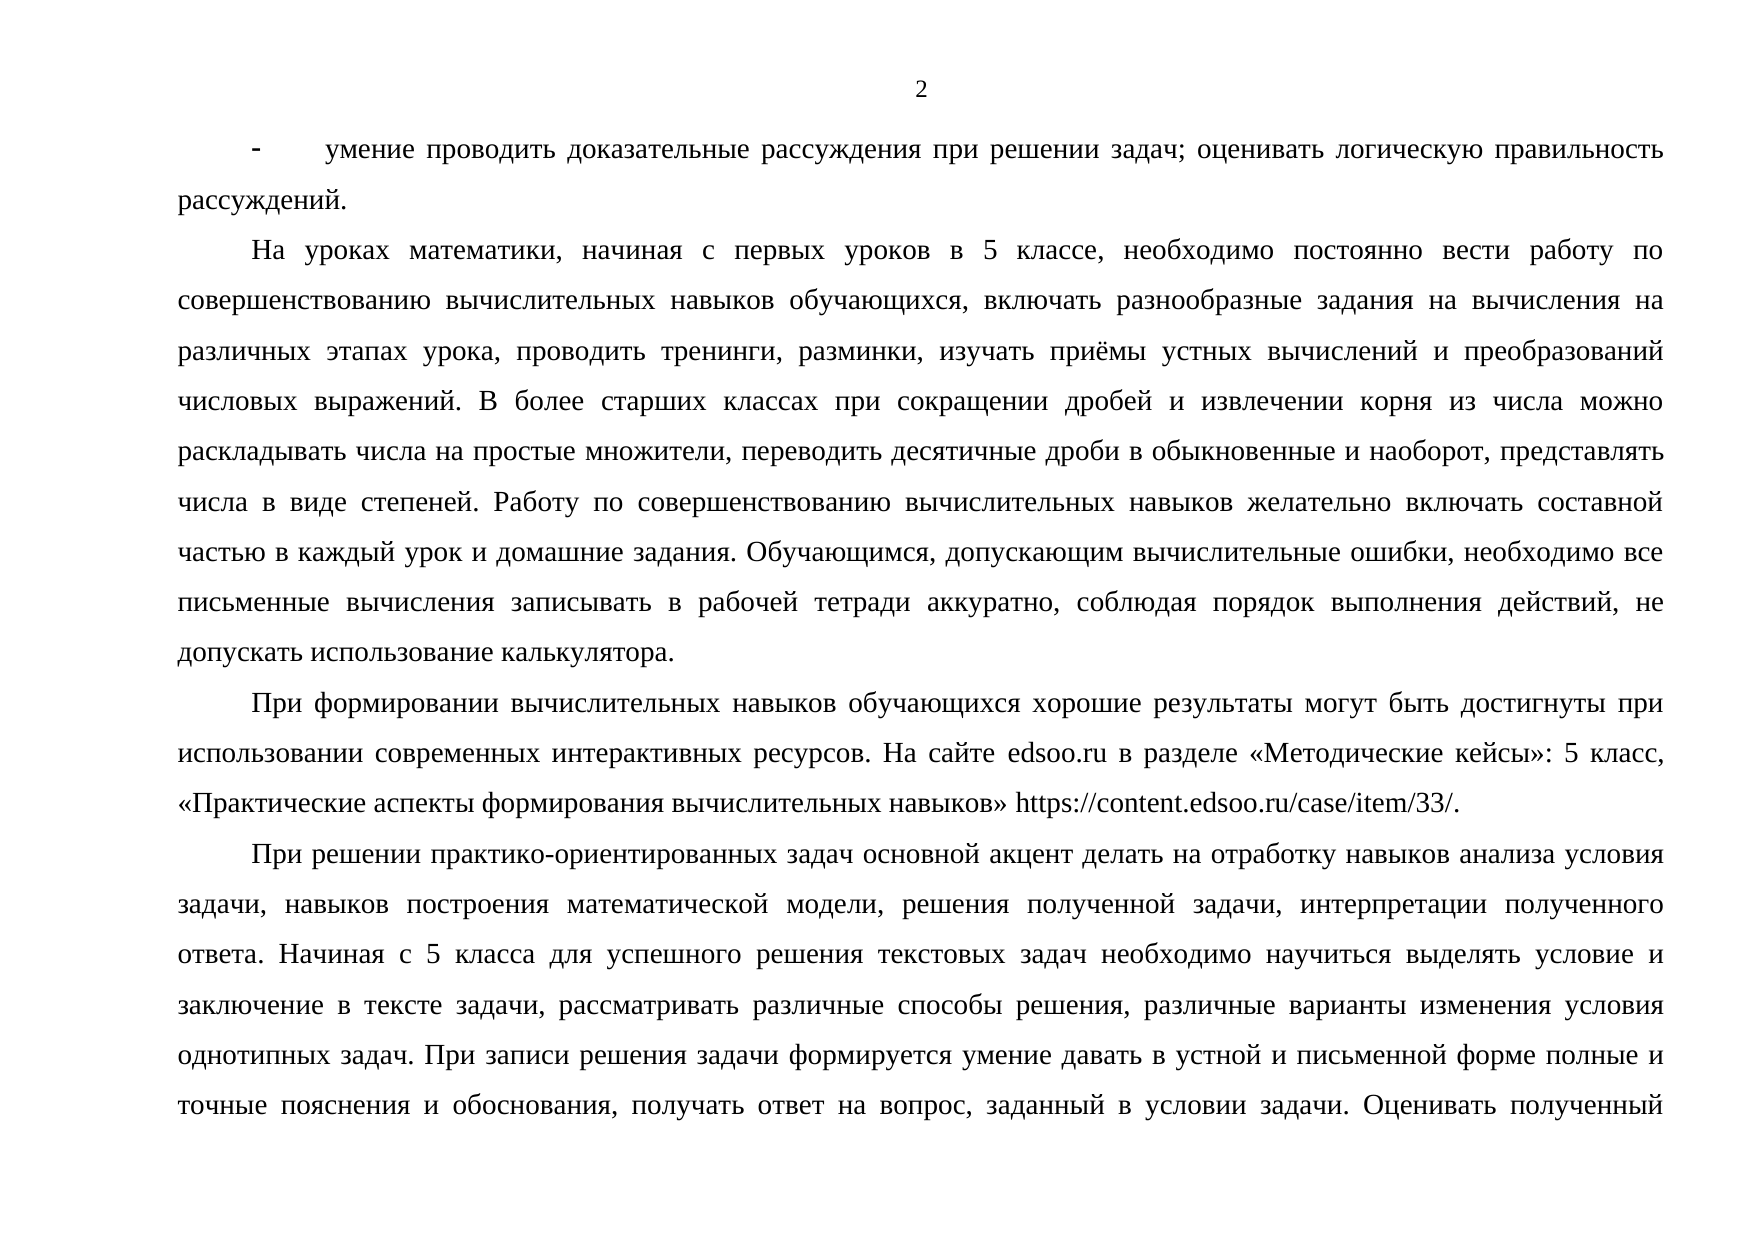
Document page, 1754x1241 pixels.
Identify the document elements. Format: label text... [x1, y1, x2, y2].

list умение проводить доказательные рассуждения при решении задач; оценивать логическую правильность рассуждений. [177, 131, 1665, 215]
text На уроках математики, начиная с первых уроков в 5 классе, необходимо постоянно вести работу по совершенствованию вычислительных навыков обучающихся, включать разнообразные задания на вычисления на различных этапах урока, проводить тренинги, разминки, изучать приёмы устных вычислений и преобразований числовых выражений. В более старших классах при сокращении дробей и извлечении корня из числа можно раскладывать числа на простые множители, переводить десятичные дроби в обыкновенные и наоборот, представлять числа в виде степеней. Работу по совершенствованию вычислительных навыков желательно включать составной частью в каждый урок и домашние задания. Обучающимся, допускающим вычислительные ошибки, необходимо все письменные вычисления записывать в рабочей тетради аккуратно, соблюдая порядок выполнения действий, не допускать использование калькулятора. [177, 232, 1665, 668]
text При формировании вычислительных навыков обучающихся хорошие результаты могут быть достигнуты при использовании современных интерактивных ресурсов. На сайте edsoo.ru в разделе «Методические кейсы»: 5 класс, «Практические аспекты формирования вычислительных навыков» https://content.edsoo.ru/case/item/33/. [177, 685, 1665, 819]
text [177, 836, 1665, 1121]
